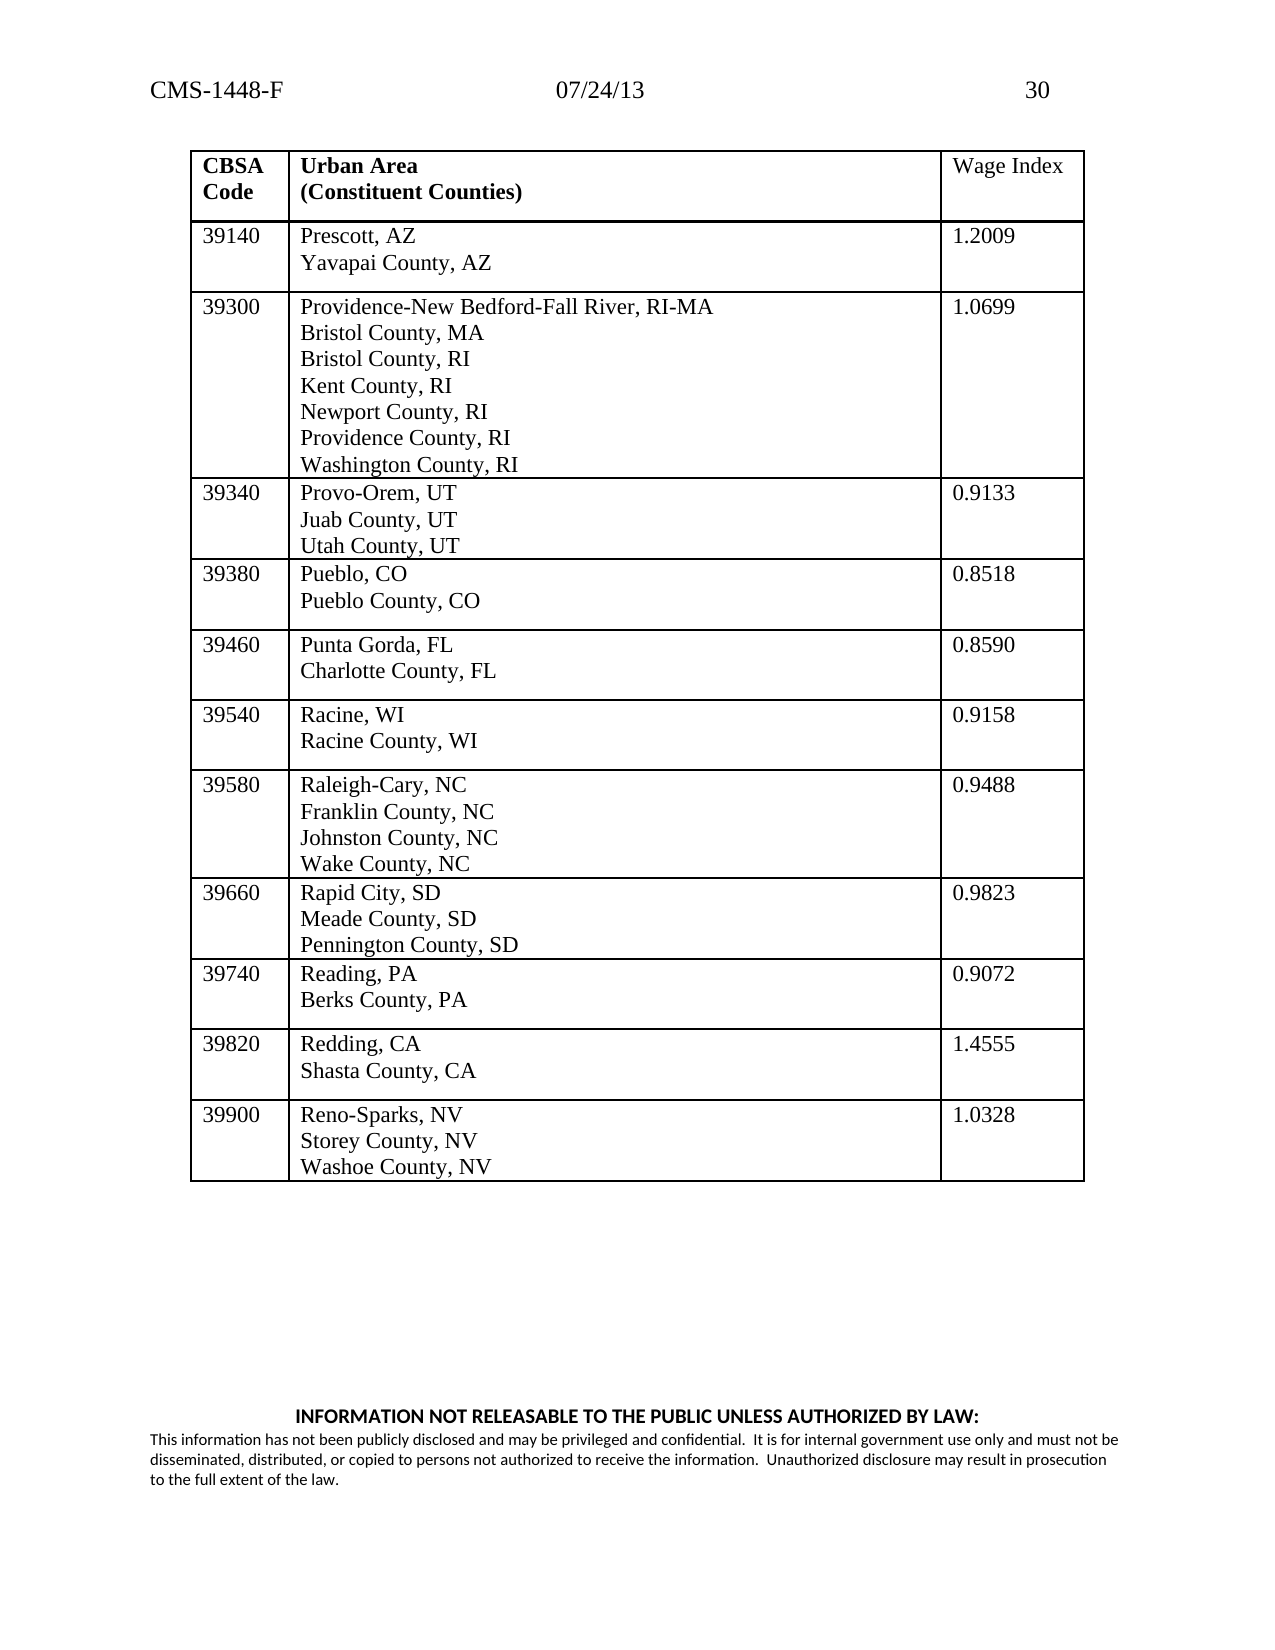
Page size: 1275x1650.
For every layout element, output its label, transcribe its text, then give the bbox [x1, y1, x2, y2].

table_cell 0.9488 [942, 771, 1083, 877]
table_cell Punta Gorda, FL Charlotte County, FL [290, 631, 940, 699]
table_cell 0.8590 [942, 631, 1083, 699]
table_cell Redding, CA Shasta County, CA [290, 1030, 940, 1098]
table_cell 1.4555 [942, 1030, 1083, 1098]
table_cell 1.2009 [942, 223, 1083, 291]
table_cell 1.0699 [942, 293, 1083, 477]
table_cell 39580 [192, 771, 288, 877]
table_cell 0.9823 [942, 879, 1083, 958]
table_header CBSA Code [192, 152, 288, 220]
table_cell 39140 [192, 223, 288, 291]
table_cell 39300 [192, 293, 288, 477]
table_header Urban Area (Constituent Counties) [290, 152, 940, 220]
table_cell Racine, WI Racine County, WI [290, 701, 940, 769]
table_cell 39540 [192, 701, 288, 769]
table_cell Provo-Orem, UT Juab County, UT Utah County, UT [290, 479, 940, 558]
table_cell 39460 [192, 631, 288, 699]
table_cell Prescott, AZ Yavapai County, AZ [290, 223, 940, 291]
table_cell Reading, PA Berks County, PA [290, 960, 940, 1028]
table_cell 39660 [192, 879, 288, 958]
table_cell Pueblo, CO Pueblo County, CO [290, 560, 940, 629]
table_cell 39340 [192, 479, 288, 558]
table_cell 0.9158 [942, 701, 1083, 769]
table_cell 39380 [192, 560, 288, 629]
table_cell Providence-New Bedford-Fall River, RI-MA Bristol County, MA Bristol County, RI Kent County, RI Newport County, RI Providence County, RI Washington County, RI [290, 293, 940, 477]
table_cell 0.8518 [942, 560, 1083, 629]
table_header Wage Index [942, 152, 1083, 220]
table_cell Reno-Sparks, NV Storey County, NV Washoe County, NV [290, 1101, 940, 1180]
table_cell 39900 [192, 1101, 288, 1180]
table_cell 39820 [192, 1030, 288, 1098]
table_cell Rapid City, SD Meade County, SD Pennington County, SD [290, 879, 940, 958]
table_cell 1.0328 [942, 1101, 1083, 1180]
table_cell 39740 [192, 960, 288, 1028]
table_cell Raleigh-Cary, NC Franklin County, NC Johnston County, NC Wake County, NC [290, 771, 940, 877]
table_cell 0.9133 [942, 479, 1083, 558]
table_cell 0.9072 [942, 960, 1083, 1028]
